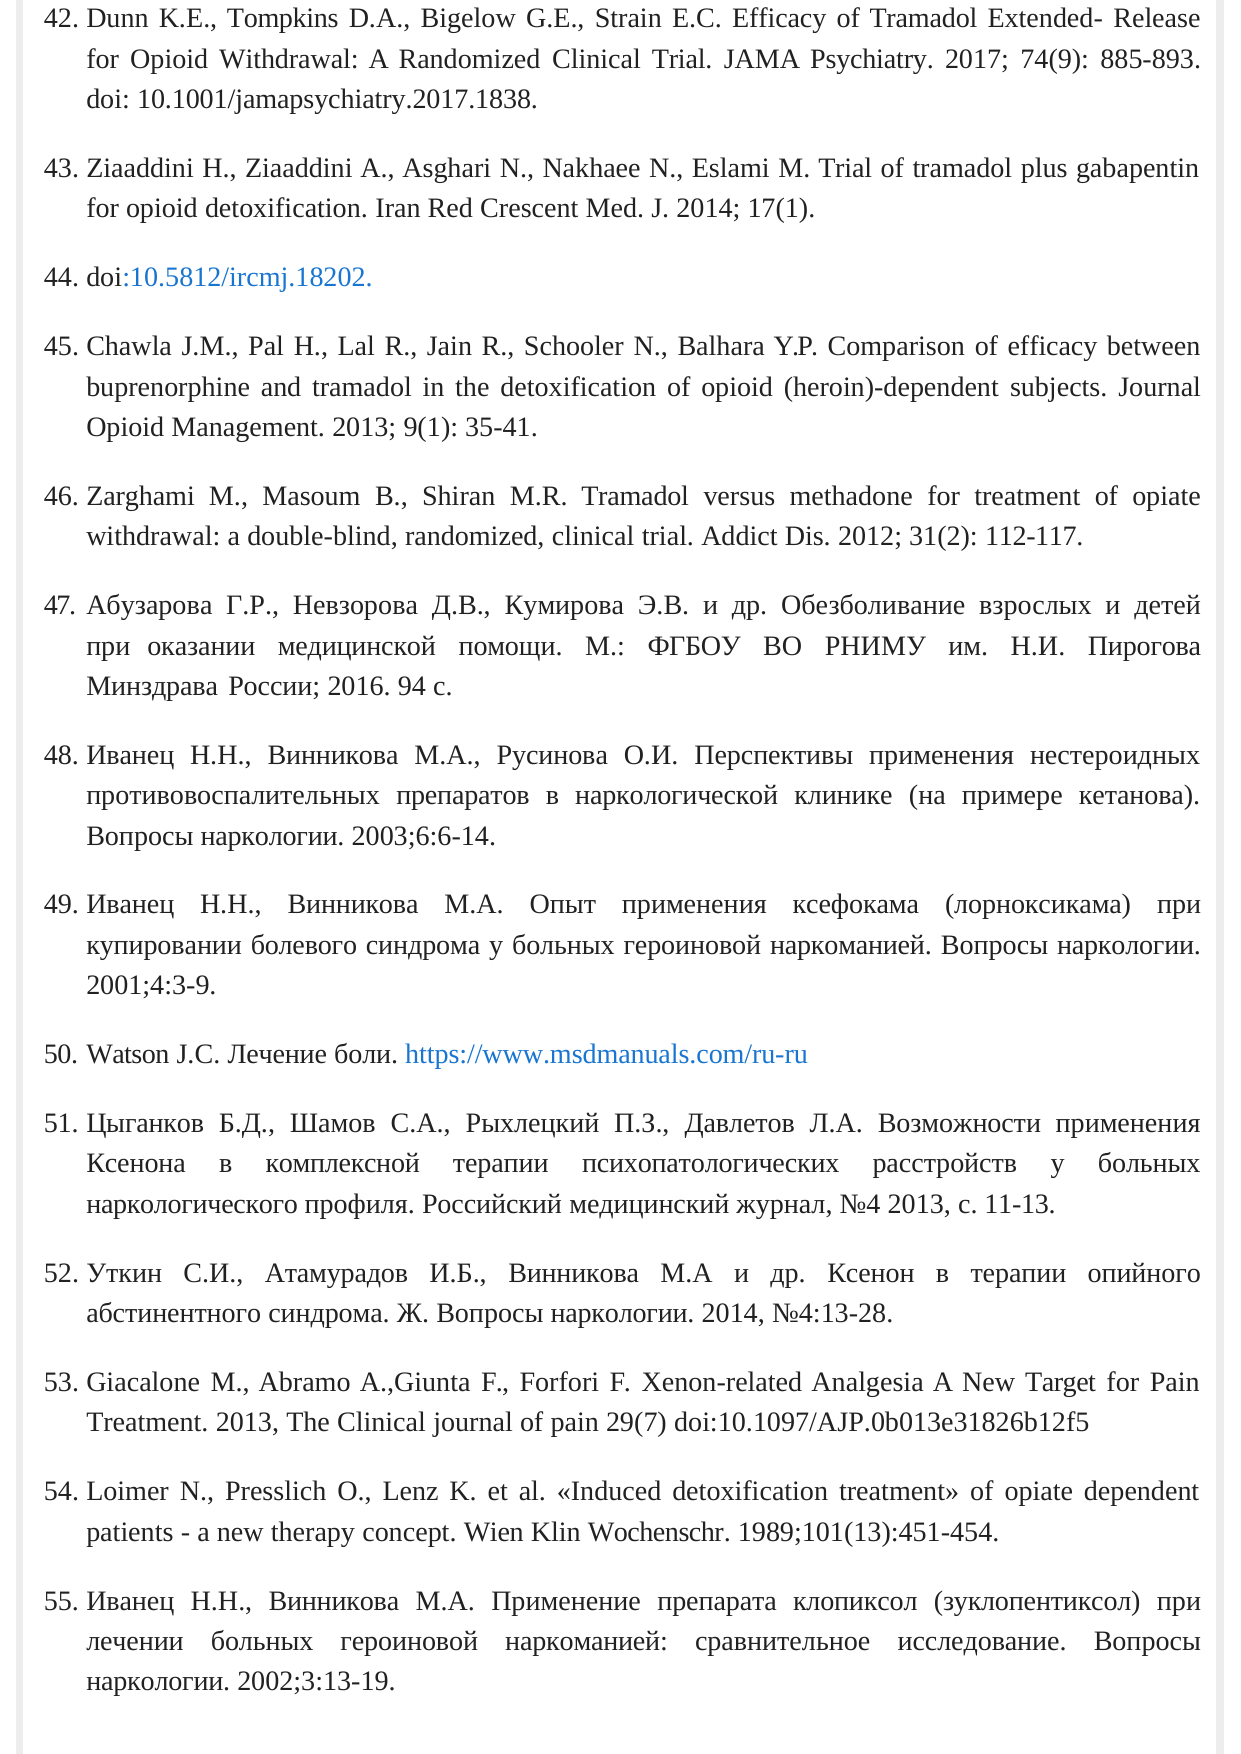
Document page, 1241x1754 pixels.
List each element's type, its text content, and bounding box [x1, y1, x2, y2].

list Watson J.C. Лечение боли. https://www.msdmanuals.com/ru-ru [44, 1037, 1236, 1070]
text 44. doi:10.5812/ircmj.18202. [44, 260, 1236, 293]
list Chawla J.M., Pal H., Lal R., Jain R., Schooler N., Balhara Y.P. Comparison of efficacy between buprenorphine and tramadol in the detoxification of opioid (heroin)-dependent subjects. Journal Opioid Management. 2013; 9(1): 35-41. [44, 329, 1201, 442]
list Цыганков Б.Д., Шамов С.А., Рыхлецкий П.З., Давлетов Л.А. Возможности применения Ксенона в комплексной терапии психопатологических расстройств у больных наркологического профиля. Российский медицинский журнал, №4 2013, с. 11-13. [44, 1106, 1201, 1219]
list Иванец Н.Н., Винникова М.А. Опыт применения ксефокама (лорноксикама) при купировании болевого синдрома у больных героиновой наркоманией. Вопросы наркологии. 2001;4:3-9. [44, 888, 1201, 1001]
list Уткин С.И., Атамурадов И.Б., Винникова М.А и др. Ксенон в терапии опийного абстинентного синдрома. Ж. Вопросы наркологии. 2014, №4:13-28. [44, 1256, 1201, 1329]
list Абузарова Г.Р., Невзорова Д.В., Кумирова Э.В. и др. Обезболивание взрослых и детей при оказании медицинской помощи. М.: ФГБОУ ВО РНИМУ им. Н.И. Пирогова Минздрава России; 2016. 94 с. [44, 588, 1201, 701]
list Ziaaddini H., Ziaaddini A., Asghari N., Nakhaee N., Eslami M. Trial of tramadol plus gabapentin for opioid detoxification. Iran Red Crescent Med. J. 2014; 17(1). [44, 151, 1201, 224]
list Loimer N., Presslich O., Lenz K. et al. «Induced detoxification treatment» of opiate dependent patients - a new therapy concept. Wien Klin Wochenschr. 1989;101(13):451-454. [44, 1474, 1200, 1547]
list Иванец Н.Н., Винникова М.А., Русинова О.И. Перспективы применения нестероидных противовоспалительных препаратов в наркологической клинике (на примере кетанова). Вопросы наркологии. 2003;6:6-14. [44, 738, 1200, 851]
list Zarghami M., Masoum B., Shiran M.R. Tramadol versus methadone for treatment of opiate withdrawal: a double-blind, randomized, clinical trial. Addict Dis. 2012; 31(2): 112-117. [44, 479, 1201, 552]
list Giacalone M., Abramo A.,Giunta F., Forfori F. Xenon-related Analgesia A New Target for Pain Treatment. 2013, The Clinical journal of pain 29(7) doi:10.1097/AJP.0b013e31826b12f5 [44, 1365, 1200, 1438]
list Иванец Н.Н., Винникова М.А. Применение препарата клопиксол (зуклопентиксол) при лечении больных героиновой наркоманией: сравнительное исследование. Вопросы наркологии. 2002;3:13-19. [44, 1584, 1201, 1697]
list Dunn K.E., Tompkins D.A., Bigelow G.E., Strain E.C. Efficacy of Tramadol Extended- Release for Opioid Withdrawal: A Randomized Clinical Trial. JAMA Psychiatry. 2017; 74(9): 885-893. doi: 10.1001/jamapsychiatry.2017.1838. [44, 1, 1201, 115]
